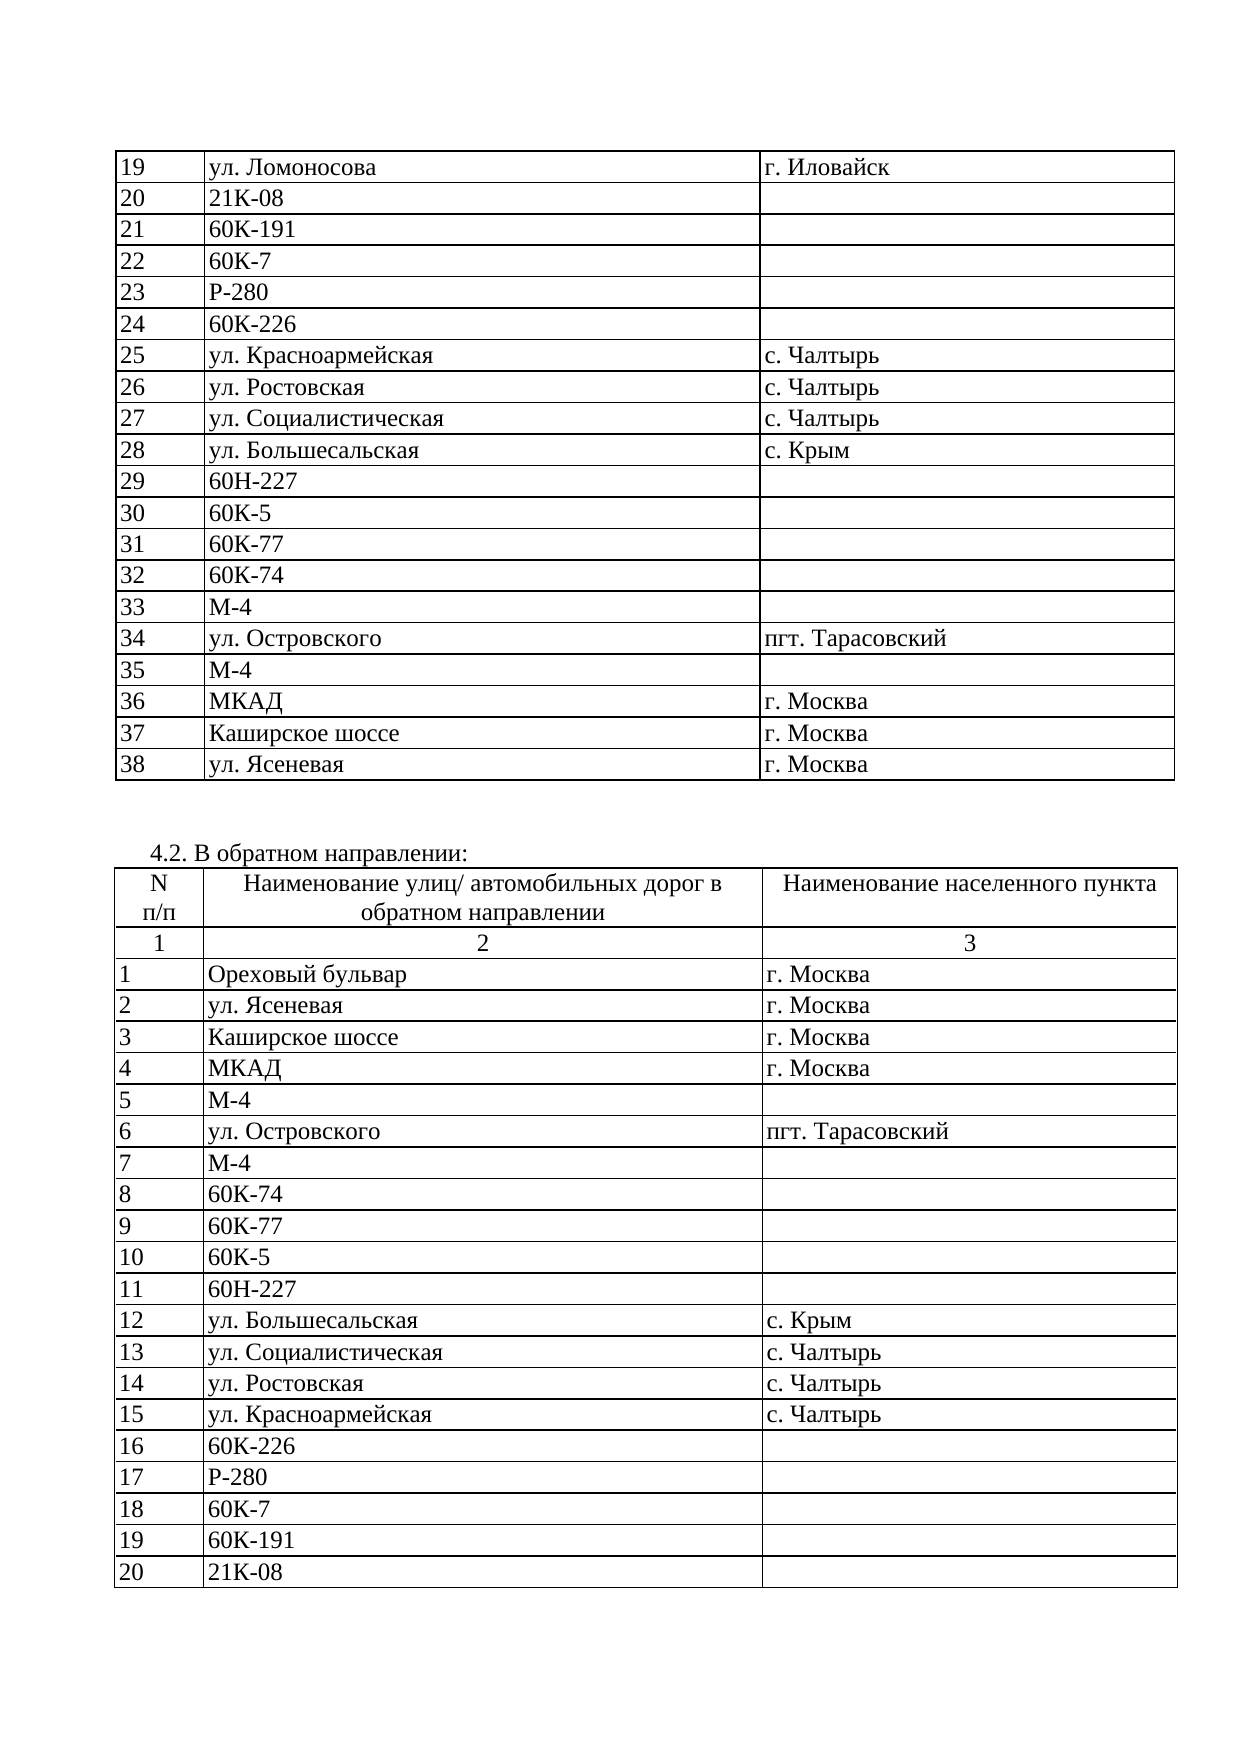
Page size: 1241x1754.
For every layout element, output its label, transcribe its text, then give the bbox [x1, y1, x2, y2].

table_cell 32 [117, 561, 204, 590]
table_cell 60К-226 [205, 309, 759, 339]
table_cell 60К-5 [204, 1242, 762, 1272]
table_cell 37 [117, 718, 204, 748]
table_cell 23 [117, 277, 204, 307]
table_cell ул. Большесальская [205, 435, 759, 464]
table_cell [761, 655, 1174, 685]
table_cell 3 [115, 1021, 203, 1052]
table_cell 38 [117, 749, 204, 779]
table_cell с. Чалтырь [761, 340, 1174, 370]
text 4.2. В обратном направлении: [150, 838, 1090, 867]
table_cell г. Москва [763, 958, 1177, 989]
table_cell МКАД [205, 686, 759, 716]
table_cell с. Чалтырь [763, 1366, 1177, 1398]
table_cell Р-280 [205, 277, 759, 307]
table_cell [763, 1492, 1177, 1524]
table_cell 21К-08 [204, 1557, 762, 1587]
table_cell 60К-7 [204, 1494, 762, 1524]
table_cell 34 [117, 623, 204, 653]
table_cell 2 [115, 990, 203, 1020]
table_cell 16 [115, 1430, 203, 1461]
table_cell 5 [115, 1084, 203, 1115]
table_cell [761, 561, 1174, 590]
table_cell 26 [117, 372, 204, 402]
table_cell 28 [117, 435, 204, 464]
table_cell Ореховый бульвар [204, 959, 762, 989]
table_cell г. Москва [761, 749, 1174, 779]
table_cell [761, 529, 1174, 559]
table_cell 24 [117, 309, 204, 339]
table_cell ул. Большесальская [204, 1305, 762, 1335]
table_cell [761, 309, 1174, 339]
table_cell М-4 [204, 1148, 762, 1178]
table_cell 60К-7 [205, 246, 759, 276]
table_cell 7 [115, 1147, 203, 1178]
table_cell пгт. Тарасовский [763, 1115, 1177, 1146]
table_cell 30 [117, 498, 204, 527]
table_cell Каширское шоссе [204, 1022, 762, 1052]
table_cell г. Москва [763, 1052, 1177, 1083]
table_cell МКАД [204, 1053, 762, 1083]
table_header Наименование населенного пункта [763, 869, 1177, 926]
table_cell 33 [117, 592, 204, 622]
table_cell [761, 498, 1174, 527]
table_cell [763, 1178, 1177, 1209]
table_cell ул. Ломоносова [205, 152, 759, 181]
table_cell 9 [115, 1210, 203, 1241]
table_cell ул. Красноармейская [205, 340, 759, 370]
table_cell [763, 1429, 1177, 1461]
table_cell 60К-74 [205, 561, 759, 590]
table_cell с. Чалтырь [763, 1335, 1177, 1366]
table_cell 1 [115, 927, 203, 957]
table_cell 15 [115, 1399, 203, 1429]
table_cell 31 [117, 529, 204, 559]
table_cell 29 [117, 466, 204, 496]
table_cell 60К-5 [205, 498, 759, 527]
table_cell 27 [117, 403, 204, 433]
table_cell 13 [115, 1336, 203, 1366]
table_cell г. Москва [761, 718, 1174, 748]
table_cell пгт. Тарасовский [761, 623, 1174, 653]
table_cell М-4 [205, 592, 759, 622]
table_cell ул. Ростовская [205, 372, 759, 402]
table_cell 12 [115, 1305, 203, 1335]
table_cell с. Чалтырь [761, 403, 1174, 433]
table_cell с. Крым [761, 435, 1174, 464]
table_cell 60К-77 [205, 529, 759, 559]
table_cell 3 [763, 926, 1177, 957]
table_cell 2 [204, 928, 762, 957]
table_cell [763, 1083, 1177, 1115]
table_cell 19 [117, 152, 204, 181]
table_cell г. Москва [761, 686, 1174, 716]
table_header Наименование улиц/ автомобильных дорог в обратном направлении [204, 869, 762, 926]
table_cell [763, 1555, 1177, 1587]
table_cell Р-280 [204, 1462, 762, 1492]
table_cell г. Москва [763, 989, 1177, 1020]
table_cell 17 [115, 1462, 203, 1492]
table_cell 60К-191 [204, 1525, 762, 1555]
table_cell с. Чалтырь [761, 372, 1174, 402]
table_cell 20 [117, 183, 204, 213]
table_cell ул. Красноармейская [204, 1400, 762, 1429]
table_cell 14 [115, 1368, 203, 1398]
table_cell ул. Ростовская [204, 1368, 762, 1398]
table_cell 21К-08 [205, 183, 759, 213]
table_cell М-4 [204, 1085, 762, 1115]
table_cell ул. Ясеневая [205, 749, 759, 779]
table_header N п/п [115, 869, 203, 926]
table_cell 60Н-227 [205, 466, 759, 496]
table_cell [763, 1146, 1177, 1178]
table_cell ул. Ясеневая [204, 991, 762, 1020]
table_cell 60К-191 [205, 215, 759, 244]
table_cell [761, 246, 1174, 276]
table_cell [763, 1241, 1177, 1272]
table_cell Каширское шоссе [205, 718, 759, 748]
table_cell ул. Социалистическая [204, 1337, 762, 1366]
table_cell г. Москва [763, 1020, 1177, 1052]
table_cell ул. Социалистическая [205, 403, 759, 433]
table_cell 60К-74 [204, 1179, 762, 1209]
table_cell 1 [115, 959, 203, 989]
table_cell 10 [115, 1242, 203, 1272]
table_cell [763, 1524, 1177, 1555]
table_cell 36 [117, 686, 204, 716]
table_cell г. Иловайск [761, 152, 1174, 181]
table_cell [763, 1272, 1177, 1303]
table_cell [763, 1209, 1177, 1241]
table_cell ул. Островского [204, 1116, 762, 1146]
table_cell [761, 277, 1174, 307]
table_cell 35 [117, 655, 204, 685]
table_cell [763, 1461, 1177, 1492]
table_cell 22 [117, 246, 204, 276]
table_cell 60К-226 [204, 1431, 762, 1461]
table_cell [761, 466, 1174, 496]
table_cell ул. Островского [205, 623, 759, 653]
table_cell 60Н-227 [204, 1274, 762, 1303]
table_cell 19 [115, 1525, 203, 1555]
table_cell М-4 [205, 655, 759, 685]
table_cell 6 [115, 1116, 203, 1146]
table_cell с. Крым [763, 1304, 1177, 1335]
table_cell [761, 183, 1174, 213]
table_cell 18 [115, 1493, 203, 1524]
table_cell 21 [117, 215, 204, 244]
table_cell 20 [115, 1556, 203, 1587]
table_cell 60К-77 [204, 1211, 762, 1241]
table_cell с. Чалтырь [763, 1398, 1177, 1429]
table_cell 25 [117, 340, 204, 370]
table_cell 4 [115, 1053, 203, 1083]
table_cell [761, 592, 1174, 622]
table_cell [761, 215, 1174, 244]
table_cell 11 [115, 1273, 203, 1303]
table_cell 8 [115, 1179, 203, 1209]
